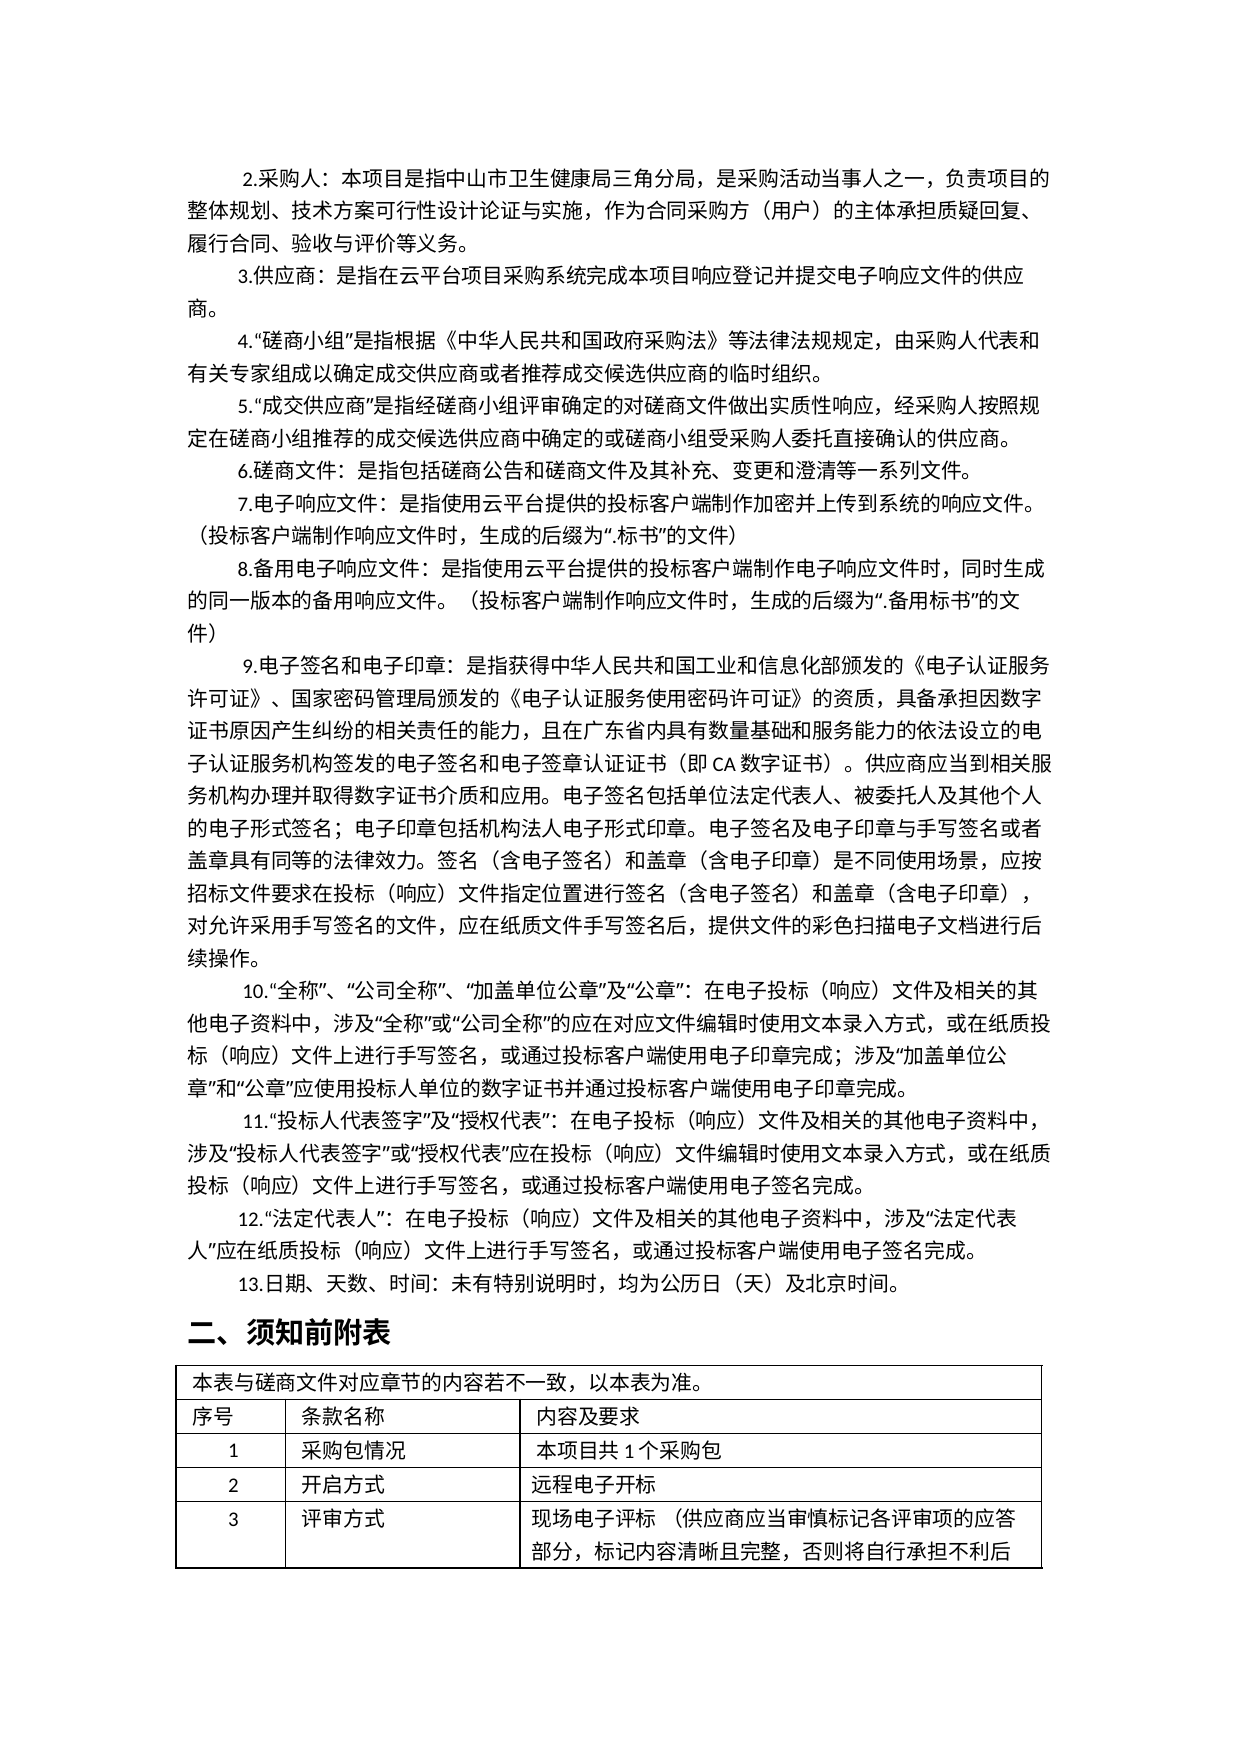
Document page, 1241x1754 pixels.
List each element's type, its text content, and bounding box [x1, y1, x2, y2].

table_cell 3 [177, 1502, 285, 1567]
text 8.备用电子响应文件：是指使用云平台提供的投标客户端制作电子响应文件时，同时生成的同一版本的备用响应文件。（投标客户端制作响应文件时，生成的后缀为“.备用标书”的文件） [187, 552, 1053, 649]
table_cell 远程电子开标 [521, 1468, 1041, 1501]
text 4.“磋商小组”是指根据《中华人民共和国政府采购法》等法律法规规定，由采购人代表和有关专家组成以确定成交供应商或者推荐成交候选供应商的临时组织。 [187, 324, 1053, 389]
text 7.电子响应文件：是指使用云平台提供的投标客户端制作加密并上传到系统的响应文件。（投标客户端制作响应文件时，生成的后缀为“.标书”的文件） [187, 487, 1053, 552]
text 二、须知前附表 [187, 1299, 1053, 1364]
table_cell 序号 [177, 1400, 285, 1433]
table_cell 条款名称 [286, 1400, 519, 1433]
text 13.日期、天数、时间：未有特别说明时，均为公历日（天）及北京时间。 [187, 1267, 1053, 1299]
table_header 本表与磋商文件对应章节的内容若不一致，以本表为准。 [177, 1366, 1041, 1398]
text 11.“投标人代表签字”及“授权代表”：在电子投标（响应）文件及相关的其他电子资料中，涉及“投标人代表签字”或“授权代表”应在投标（响应）文件编辑时使用文本录入方式，或在纸质投标（响应）文件上进行手写签名，或通过投标客户端使用电子签名完成。 [187, 1104, 1053, 1202]
table_cell 内容及要求 [521, 1400, 1041, 1433]
table_cell 采购包情况 [286, 1434, 519, 1467]
table_cell 本项目共1个采购包 [521, 1434, 1041, 1467]
table_cell 开启方式 [286, 1468, 519, 1501]
table_cell 评审方式 [286, 1502, 519, 1567]
text 6.磋商文件：是指包括磋商公告和磋商文件及其补充、变更和澄清等一系列文件。 [187, 454, 1053, 487]
text 3.供应商：是指在云平台项目采购系统完成本项目响应登记并提交电子响应文件的供应商。 [187, 259, 1053, 324]
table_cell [521, 1502, 1041, 1567]
text 10.“全称”、“公司全称”、“加盖单位公章”及“公章”：在电子投标（响应）文件及相关的其他电子资料中，涉及“全称”或“公司全称”的应在对应文件编辑时使用文本录入方式，或在纸质投标（响应）文件上进行手写签名，或通过投标客户端使用电子印章完成；涉及“加盖单位公章”和“公章”应使用投标人单位的数字证书并通过投标客户端使用电子印章完成。 [187, 974, 1053, 1104]
text 12.“法定代表人”：在电子投标（响应）文件及相关的其他电子资料中，涉及“法定代表人”应在纸质投标（响应）文件上进行手写签名，或通过投标客户端使用电子签名完成。 [187, 1202, 1053, 1267]
text 5.“成交供应商”是指经磋商小组评审确定的对磋商文件做出实质性响应，经采购人按照规定在磋商小组推荐的成交候选供应商中确定的或磋商小组受采购人委托直接确认的供应商。 [187, 389, 1053, 454]
table_cell 1 [177, 1434, 285, 1467]
text 2.采购人：本项目是指中山市卫生健康局三角分局，是采购活动当事人之一，负责项目的整体规划、技术方案可行性设计论证与实施，作为合同采购方（用户）的主体承担质疑回复、履行合同、验收与评价等义务。 [187, 162, 1053, 259]
table_cell 2 [177, 1468, 285, 1501]
text 9.电子签名和电子印章：是指获得中华人民共和国工业和信息化部颁发的《电子认证服务许可证》、国家密码管理局颁发的《电子认证服务使用密码许可证》的资质，具备承担因数字证书原因产生纠纷的相关责任的能力，且在广东省内具有数量基础和服务能力的依法设立的电子认证服务机构签发的电子签名和电子签章认证证书（即CA数字证书）。供应商应当到相关服务机构办理并取得数字证书介质和应用。电子签名包括单位法定代表人、被委托人及其他个人的电子形式签名；电子印章包括机构法人电子形式印章。电子签名及电子印章与手写签名或者盖章具有同等的法律效力。签名（含电子签名）和盖章（含电子印章）是不同使用场景，应按招标文件要求在投标（响应）文件指定位置进行签名（含电子签名）和盖章（含电子印章），对允许采用手写签名的文件，应在纸质文件手写签名后，提供文件的彩色扫描电子文档进行后续操作。 [187, 649, 1053, 974]
